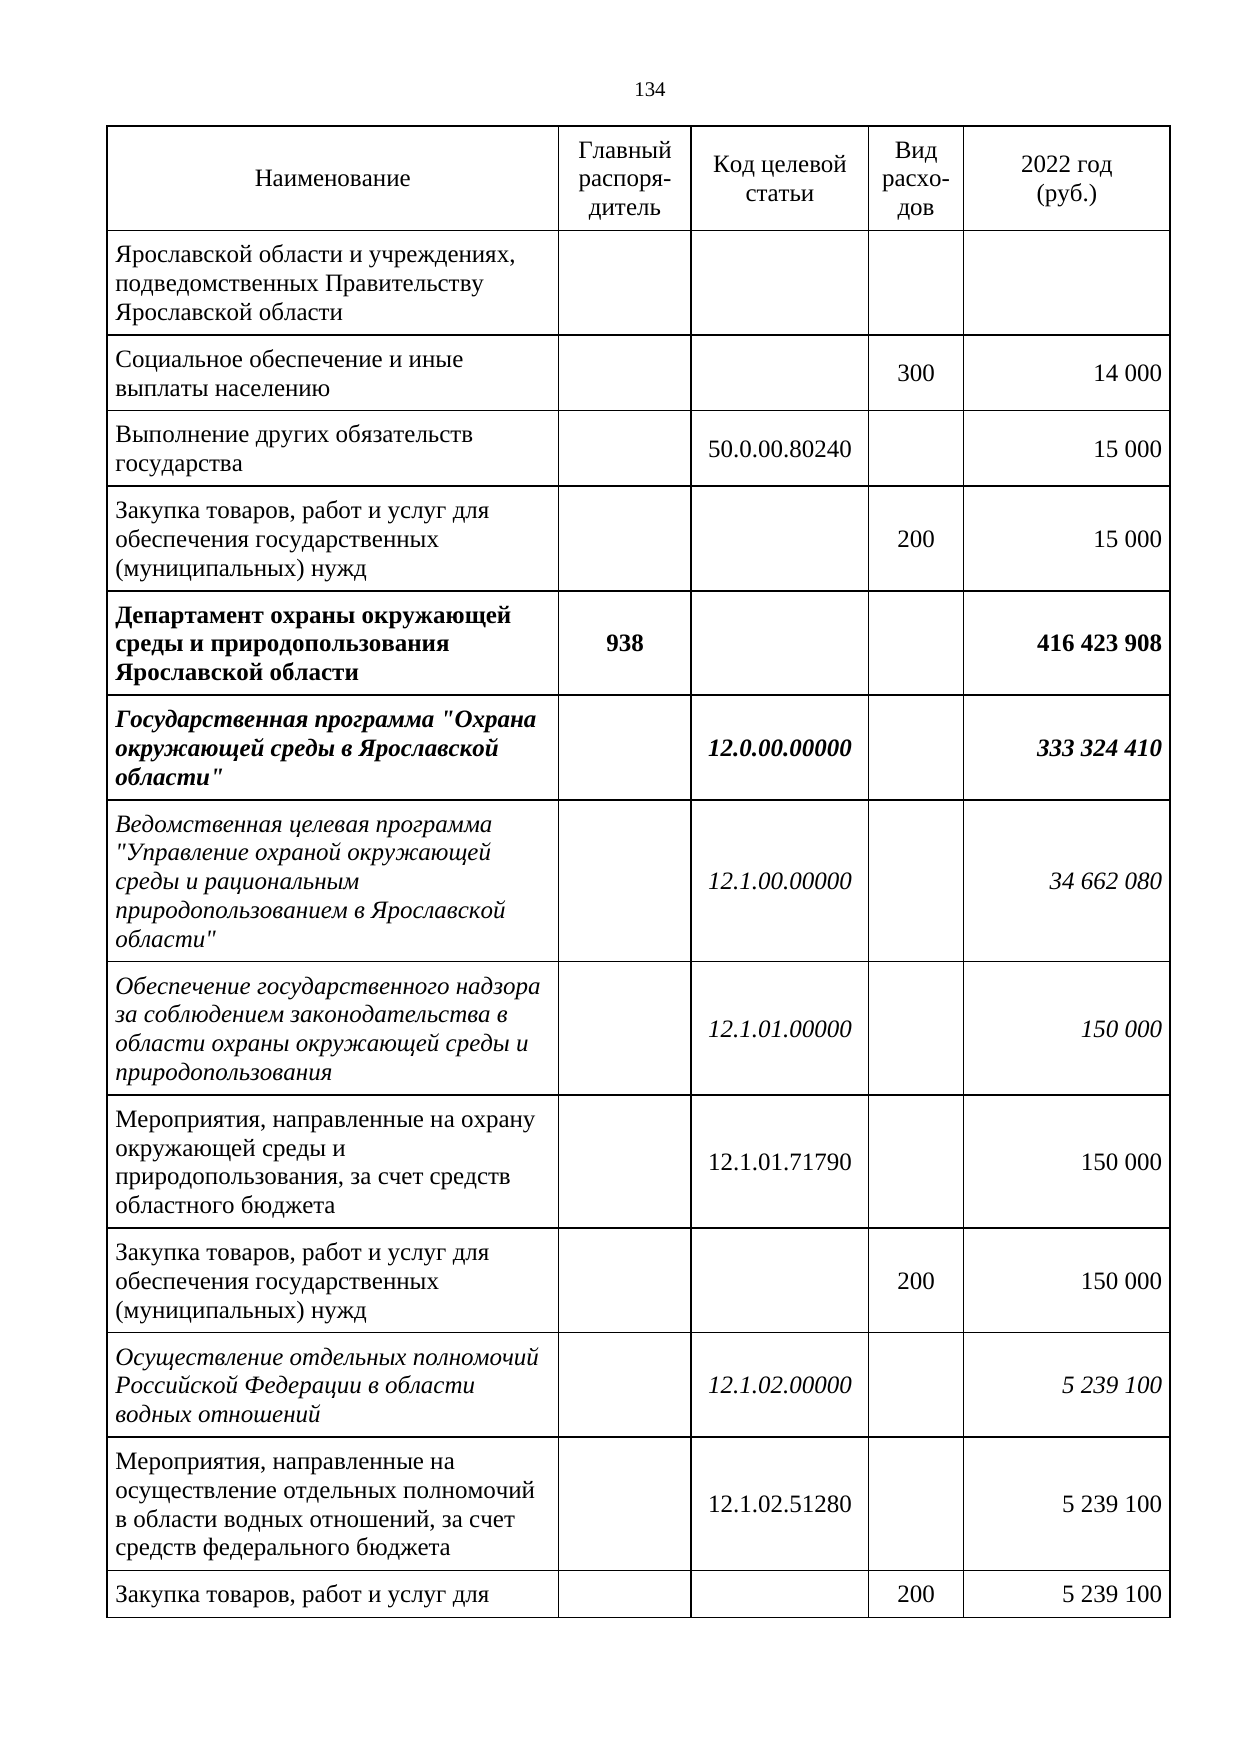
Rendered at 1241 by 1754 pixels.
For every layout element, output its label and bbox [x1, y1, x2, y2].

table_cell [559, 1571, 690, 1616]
table_header [559, 127, 690, 229]
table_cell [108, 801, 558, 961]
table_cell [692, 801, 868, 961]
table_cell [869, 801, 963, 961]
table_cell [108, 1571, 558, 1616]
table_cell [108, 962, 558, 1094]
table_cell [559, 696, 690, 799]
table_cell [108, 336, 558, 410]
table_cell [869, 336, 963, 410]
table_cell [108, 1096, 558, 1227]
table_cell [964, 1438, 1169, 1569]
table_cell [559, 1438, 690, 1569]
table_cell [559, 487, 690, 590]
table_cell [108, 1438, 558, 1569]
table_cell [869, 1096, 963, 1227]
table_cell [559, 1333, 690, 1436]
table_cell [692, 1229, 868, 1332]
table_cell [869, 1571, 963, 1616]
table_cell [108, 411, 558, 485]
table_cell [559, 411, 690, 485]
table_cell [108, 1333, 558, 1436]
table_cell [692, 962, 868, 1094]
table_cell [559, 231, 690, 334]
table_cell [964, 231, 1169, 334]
table_header [869, 127, 963, 229]
table_header [692, 127, 868, 229]
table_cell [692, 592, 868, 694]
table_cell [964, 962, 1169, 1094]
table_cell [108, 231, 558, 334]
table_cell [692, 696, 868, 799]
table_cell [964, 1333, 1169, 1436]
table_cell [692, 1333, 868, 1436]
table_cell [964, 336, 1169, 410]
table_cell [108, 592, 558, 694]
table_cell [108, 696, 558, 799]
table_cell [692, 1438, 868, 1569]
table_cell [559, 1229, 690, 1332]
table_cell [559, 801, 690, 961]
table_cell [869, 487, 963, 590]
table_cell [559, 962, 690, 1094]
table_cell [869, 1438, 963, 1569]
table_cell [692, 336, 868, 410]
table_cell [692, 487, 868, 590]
table_header [964, 127, 1169, 229]
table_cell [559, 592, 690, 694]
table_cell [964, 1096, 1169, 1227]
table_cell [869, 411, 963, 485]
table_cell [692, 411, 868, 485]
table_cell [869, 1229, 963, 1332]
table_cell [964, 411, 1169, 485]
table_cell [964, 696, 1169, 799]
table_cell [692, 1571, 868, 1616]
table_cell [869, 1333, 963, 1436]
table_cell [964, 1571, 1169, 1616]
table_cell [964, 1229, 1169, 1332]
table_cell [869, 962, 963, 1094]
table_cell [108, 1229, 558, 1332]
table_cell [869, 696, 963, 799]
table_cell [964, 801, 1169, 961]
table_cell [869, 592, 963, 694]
table_header [108, 127, 558, 229]
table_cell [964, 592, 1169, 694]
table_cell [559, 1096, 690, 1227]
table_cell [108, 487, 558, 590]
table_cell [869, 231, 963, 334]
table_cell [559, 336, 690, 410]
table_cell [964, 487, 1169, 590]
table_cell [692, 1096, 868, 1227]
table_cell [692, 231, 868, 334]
